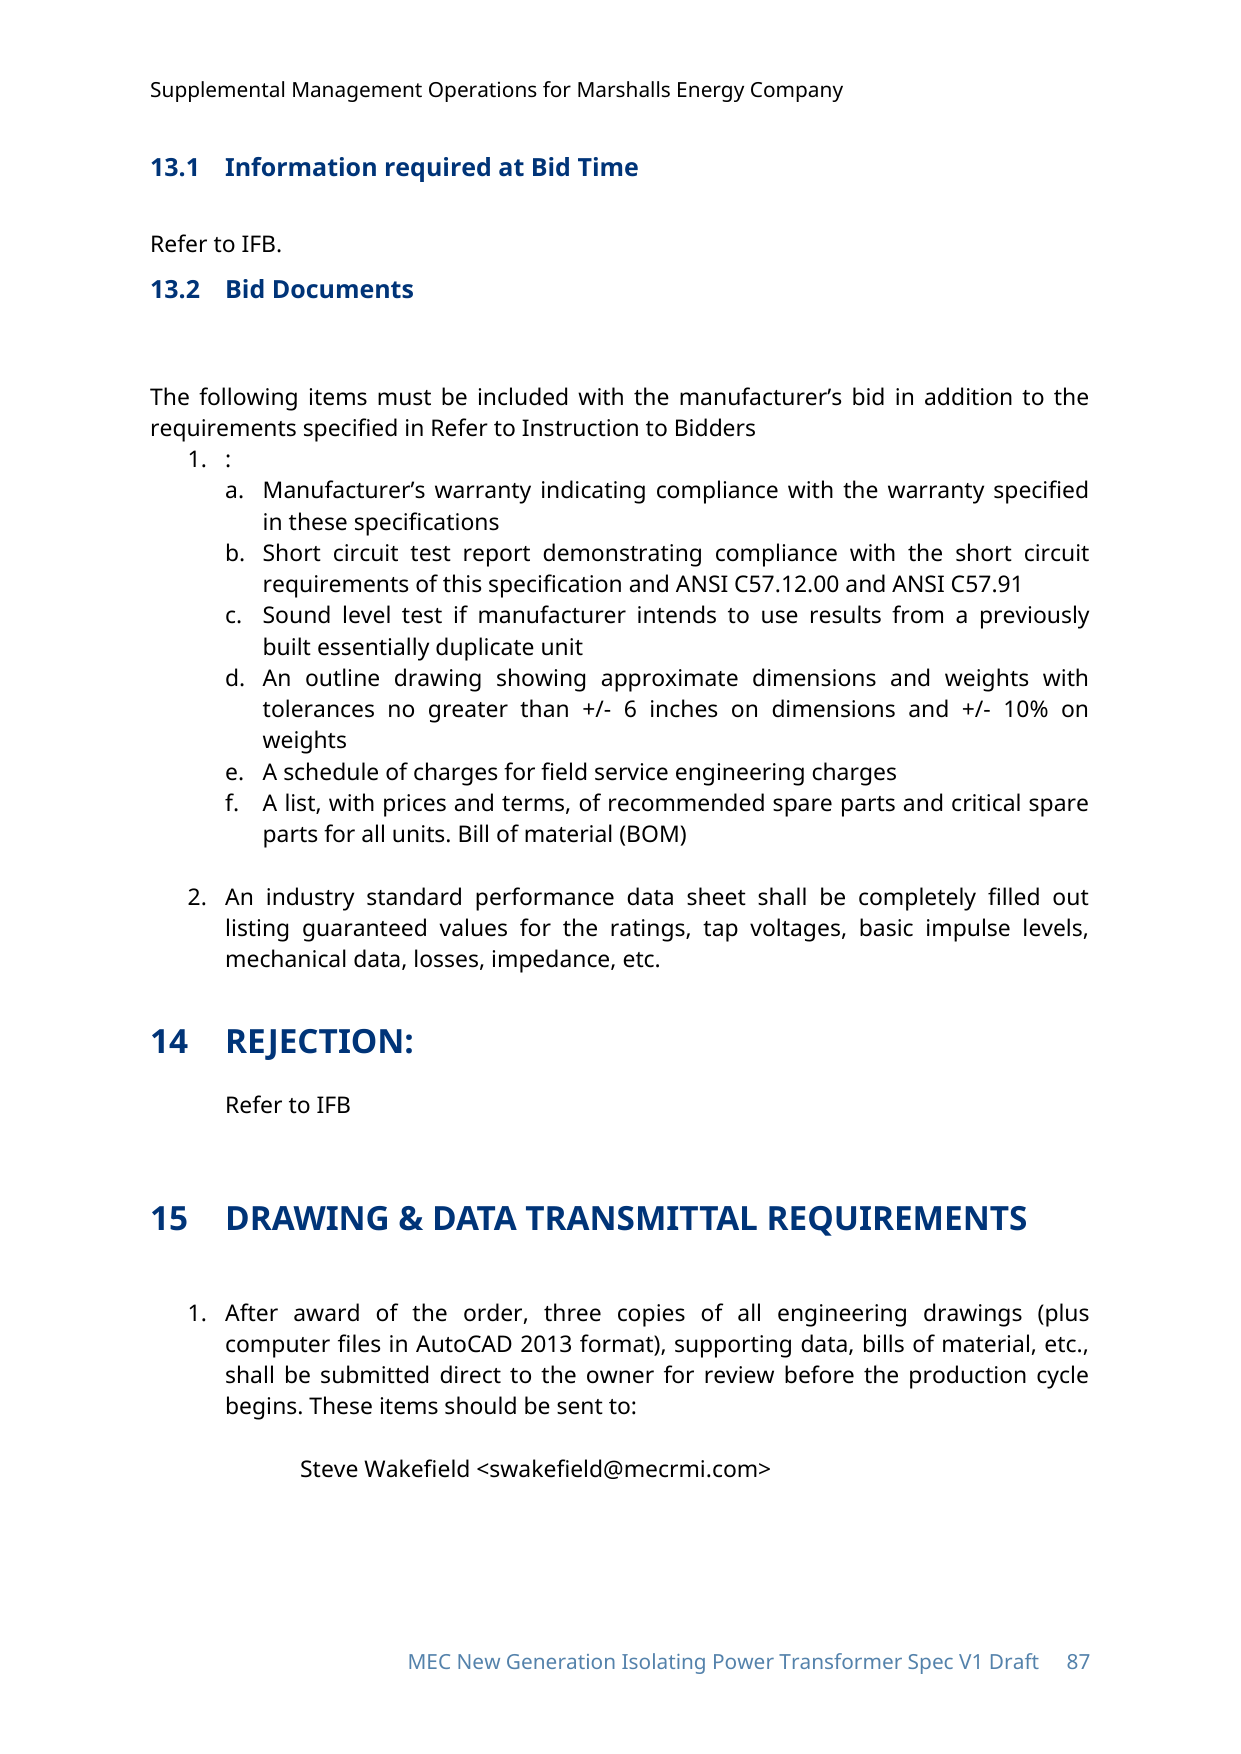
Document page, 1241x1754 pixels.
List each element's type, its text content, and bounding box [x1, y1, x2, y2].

list Sound level test if manufacturer intends to use results from a previously built essentially duplicate unit [225, 599, 1090, 662]
list Manufacturer’s warranty indicating compliance with the warranty specified in these specifications [225, 474, 1090, 537]
list A schedule of charges for field service engineering charges [225, 756, 1090, 787]
subtitle Bid Documents [150, 272, 1090, 306]
list : [187, 443, 1090, 474]
subtitle DRAWING & DATA TRANSMITTAL REQUIREMENTS [150, 1195, 1090, 1240]
list An outline drawing showing approximate dimensions and weights with tolerances no greater than +/- 6 inches on dimensions and +/- 10% on weights [225, 662, 1090, 756]
text Steve Wakefield <swakefield@mecrmi.com> [300, 1453, 1090, 1484]
subtitle REJECTION: [150, 1018, 1090, 1063]
list An industry standard performance data sheet shall be completely filled out listing guaranteed values for the ratings, tap voltages, basic impulse levels, mechanical data, losses, impedance, etc. [187, 881, 1090, 974]
list Short circuit test report demonstrating compliance with the short circuit requirements of this specification and ANSI C57.12.00 and ANSI C57.91 [225, 537, 1090, 599]
text The following items must be included with the manufacturer’s bid in addition to the requirements specified in Refer to Instruction to Bidders [150, 381, 1090, 443]
list A list, with prices and terms, of recommended spare parts and critical spare parts for all units. Bill of material (BOM) [225, 787, 1090, 849]
text Refer to IFB. [150, 228, 1090, 259]
list After award of the order, three copies of all engineering drawings (plus computer files in AutoCAD 2013 format), supporting data, bills of material, etc., shall be submitted direct to the owner for review before the production cycle begins. These items should be sent to: [187, 1296, 1090, 1421]
text Refer to IFB [225, 1088, 1090, 1120]
subtitle Information required at Bid Time [150, 150, 1090, 184]
